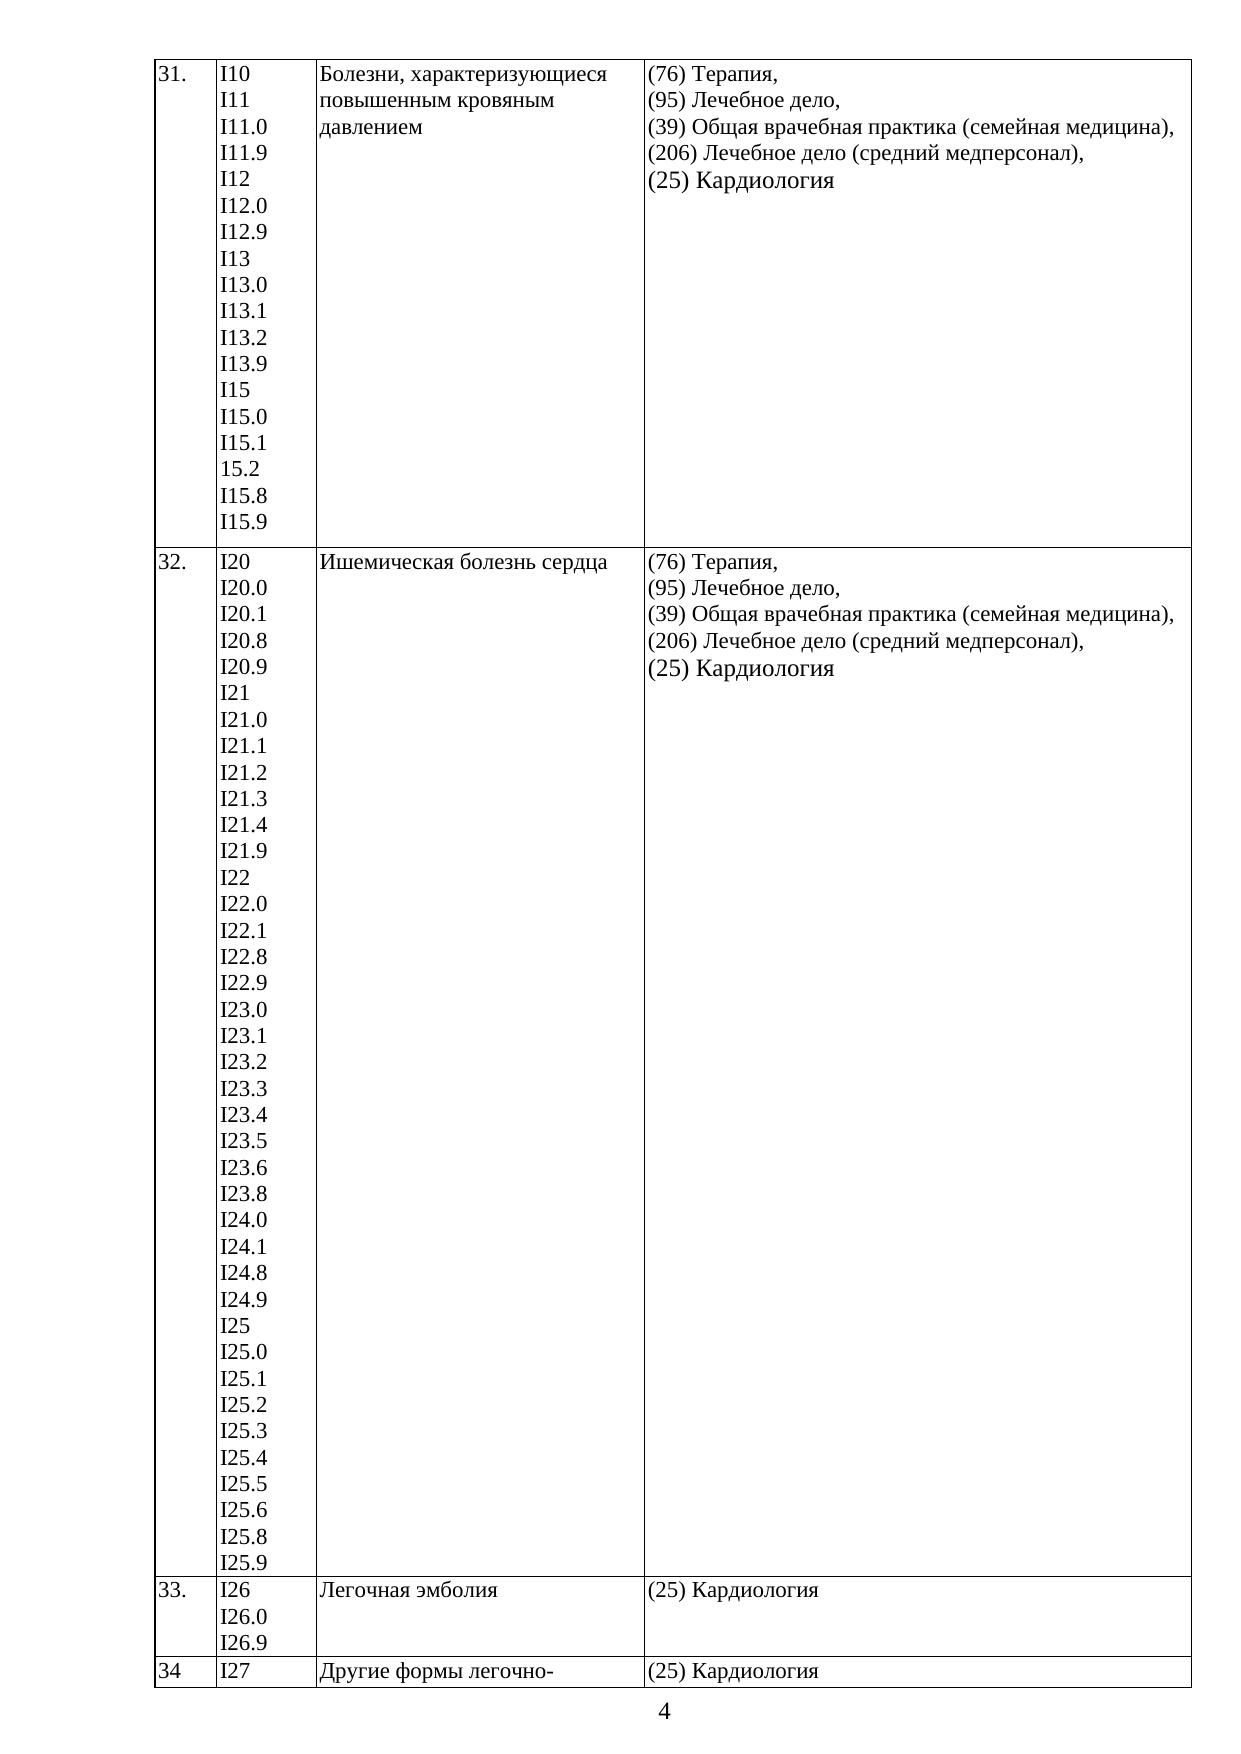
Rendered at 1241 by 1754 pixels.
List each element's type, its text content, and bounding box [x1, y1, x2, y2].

table_cell (76) Терапия, (95) Лечебное дело, (39) Общая врачебная практика (семейная медицина), (206) Лечебное дело (средний медперсонал), (25) Кардиология [645, 548, 1191, 1576]
table_cell I26 I26.0 I26.9 [217, 1577, 316, 1656]
table_cell 34 [156, 1657, 216, 1687]
table_cell 31. [156, 60, 216, 547]
table_cell (76) Терапия, (95) Лечебное дело, (39) Общая врачебная практика (семейная медицина), (206) Лечебное дело (средний медперсонал), (25) Кардиология [645, 60, 1191, 547]
table_cell I20 I20.0 I20.1 I20.8 I20.9 I21 I21.0 I21.1 I21.2 I21.3 I21.4 I21.9 I22 I22.0 I22.1 I22.8 I22.9 I23.0 I23.1 I23.2 I23.3 I23.4 I23.5 I23.6 I23.8 I24.0 I24.1 I24.8 I24.9 I25 I25.0 I25.1 I25.2 I25.3 I25.4 I25.5 I25.6 I25.8 I25.9 [217, 548, 316, 1576]
table_cell 33. [156, 1577, 216, 1656]
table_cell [317, 1657, 644, 1687]
table_cell 32. [156, 548, 216, 1576]
table_cell Легочная эмболия [317, 1577, 644, 1656]
table_cell (25) Кардиология [645, 1657, 1191, 1687]
table_cell Болезни, характеризующиеся повышенным кровяным давлением [317, 60, 644, 547]
table_cell (25) Кардиология [645, 1577, 1191, 1656]
table_cell I10 I11 I11.0 I11.9 I12 I12.0 I12.9 I13 I13.0 I13.1 I13.2 I13.9 I15 I15.0 I15.1 15.2 I15.8 I15.9 [217, 60, 316, 547]
table_cell I27 [217, 1657, 316, 1687]
table_cell Ишемическая болезнь сердца [317, 548, 644, 1576]
